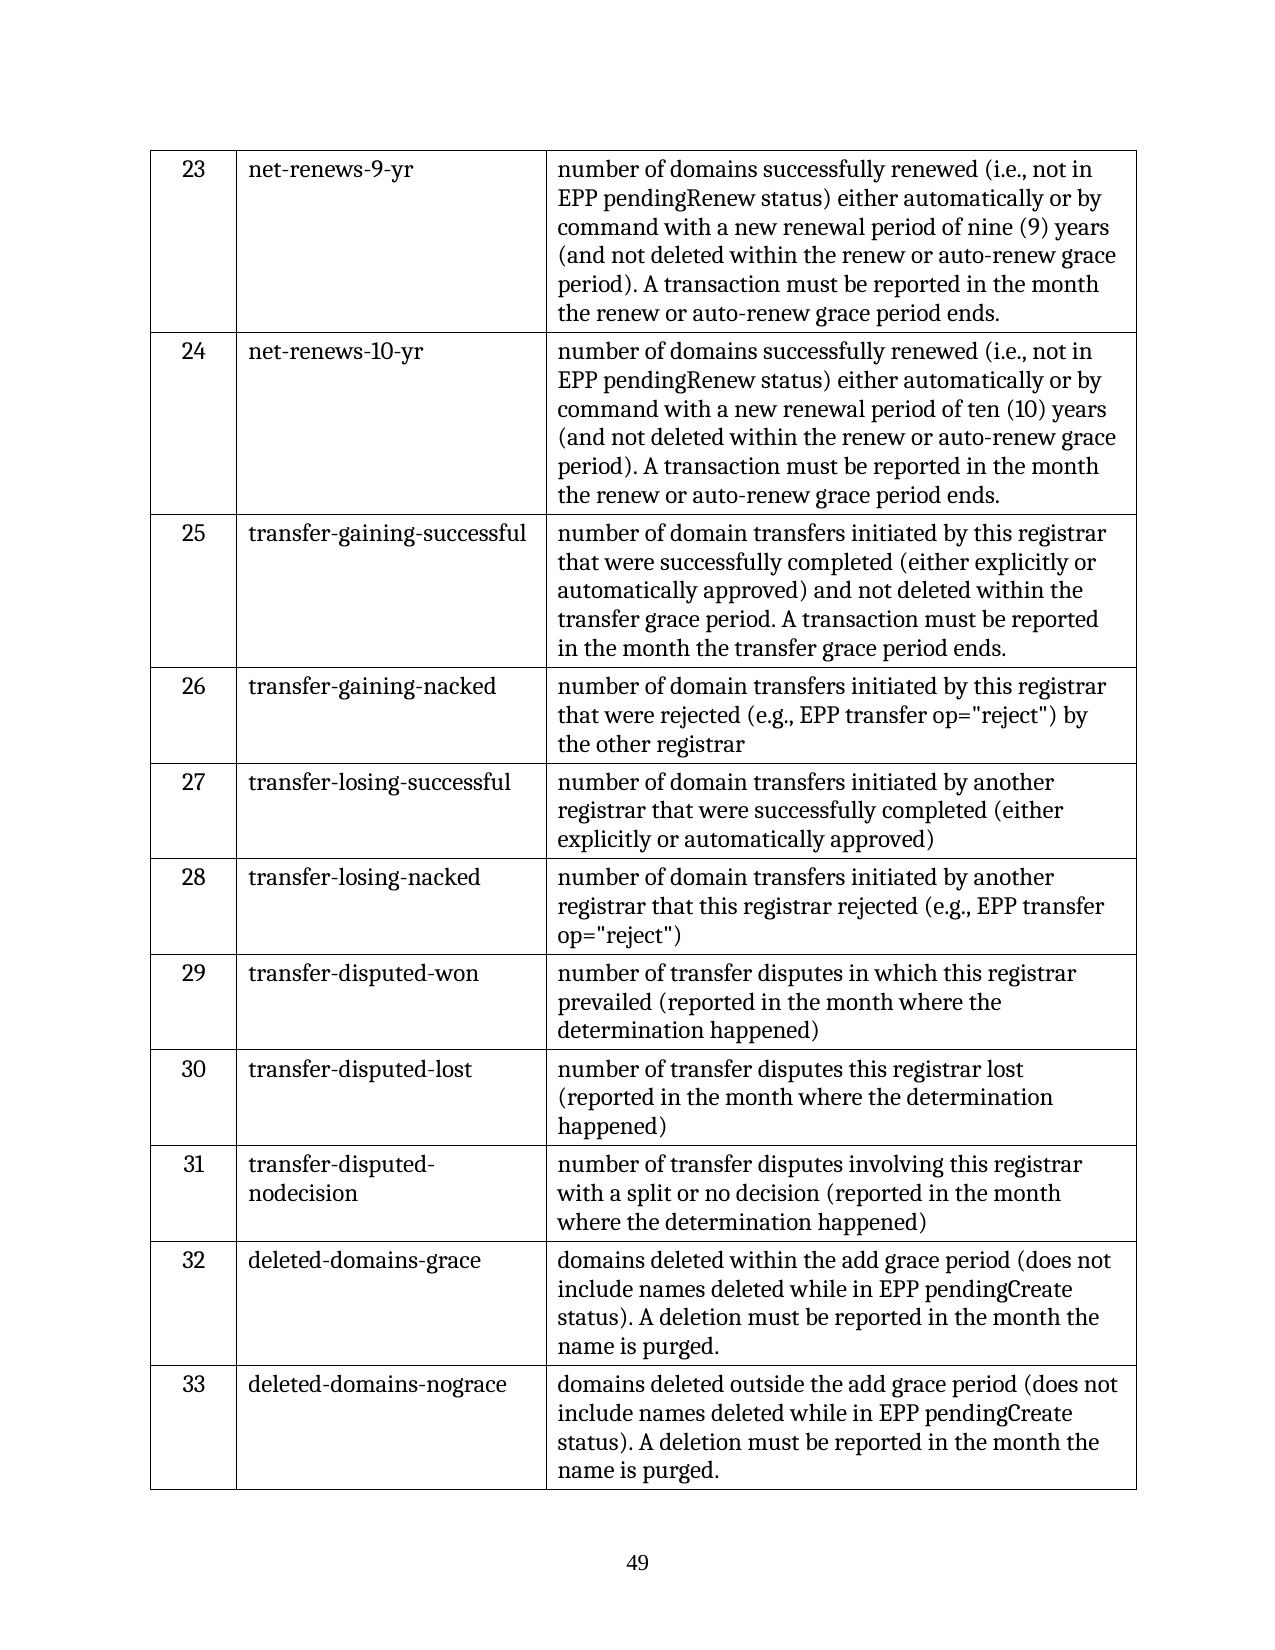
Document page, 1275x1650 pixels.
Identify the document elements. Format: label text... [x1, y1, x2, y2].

table_cell 29 [151, 955, 236, 1049]
table_cell number of domains successfully renewed (i.e., not in EPP pendingRenew status) either automatically or by command with a new renewal period of ten (10) years (and not deleted within the renew or auto-renew grace period). A transaction must be reported in the month the renew or auto-renew grace period ends. [547, 333, 1136, 514]
table_cell deleted-domains-grace [237, 1242, 546, 1365]
table_cell number of domain transfers initiated by this registrar that were successfully completed (either explicitly or automatically approved) and not deleted within the transfer grace period. A transaction must be reported in the month the transfer grace period ends. [547, 515, 1136, 667]
table_cell 23 [151, 151, 236, 332]
table_cell 28 [151, 859, 236, 954]
table_cell net-renews-9-yr [237, 151, 546, 332]
table_cell transfer-gaining-nacked [237, 668, 546, 762]
table_cell 33 [151, 1366, 236, 1489]
table_cell transfer-losing-successful [237, 764, 546, 858]
table_cell 31 [151, 1146, 236, 1241]
table_cell 26 [151, 668, 236, 762]
table_cell 32 [151, 1242, 236, 1365]
table_cell transfer-disputed-nodecision [237, 1146, 546, 1241]
table_cell 25 [151, 515, 236, 667]
table_cell 24 [151, 333, 236, 514]
table_cell deleted-domains-nograce [237, 1366, 546, 1489]
table_cell 30 [151, 1050, 236, 1145]
table_cell number of domain transfers initiated by another registrar that this registrar rejected (e.g., EPP transfer op="reject") [547, 859, 1136, 954]
table_cell number of transfer disputes involving this registrar with a split or no decision (reported in the month where the determination happened) [547, 1146, 1136, 1241]
table_cell transfer-disputed-lost [237, 1050, 546, 1145]
table_cell net-renews-10-yr [237, 333, 546, 514]
table_cell domains deleted outside the add grace period (does not include names deleted while in EPP pendingCreate status). A deletion must be reported in the month the name is purged. [547, 1366, 1136, 1489]
table_cell transfer-losing-nacked [237, 859, 546, 954]
table_cell number of domain transfers initiated by this registrar that were rejected (e.g., EPP transfer op="reject") by the other registrar [547, 668, 1136, 762]
table_cell 27 [151, 764, 236, 858]
table_cell number of domain transfers initiated by another registrar that were successfully completed (either explicitly or automatically approved) [547, 764, 1136, 858]
table_cell transfer-disputed-won [237, 955, 546, 1049]
table_cell number of domains successfully renewed (i.e., not in EPP pendingRenew status) either automatically or by command with a new renewal period of nine (9) years (and not deleted within the renew or auto-renew grace period). A transaction must be reported in the month the renew or auto-renew grace period ends. [547, 151, 1136, 332]
table_cell domains deleted within the add grace period (does not include names deleted while in EPP pendingCreate status). A deletion must be reported in the month the name is purged. [547, 1242, 1136, 1365]
table_cell number of transfer disputes this registrar lost (reported in the month where the determination happened) [547, 1050, 1136, 1145]
table_cell transfer-gaining-successful [237, 515, 546, 667]
table_cell number of transfer disputes in which this registrar prevailed (reported in the month where the determination happened) [547, 955, 1136, 1049]
